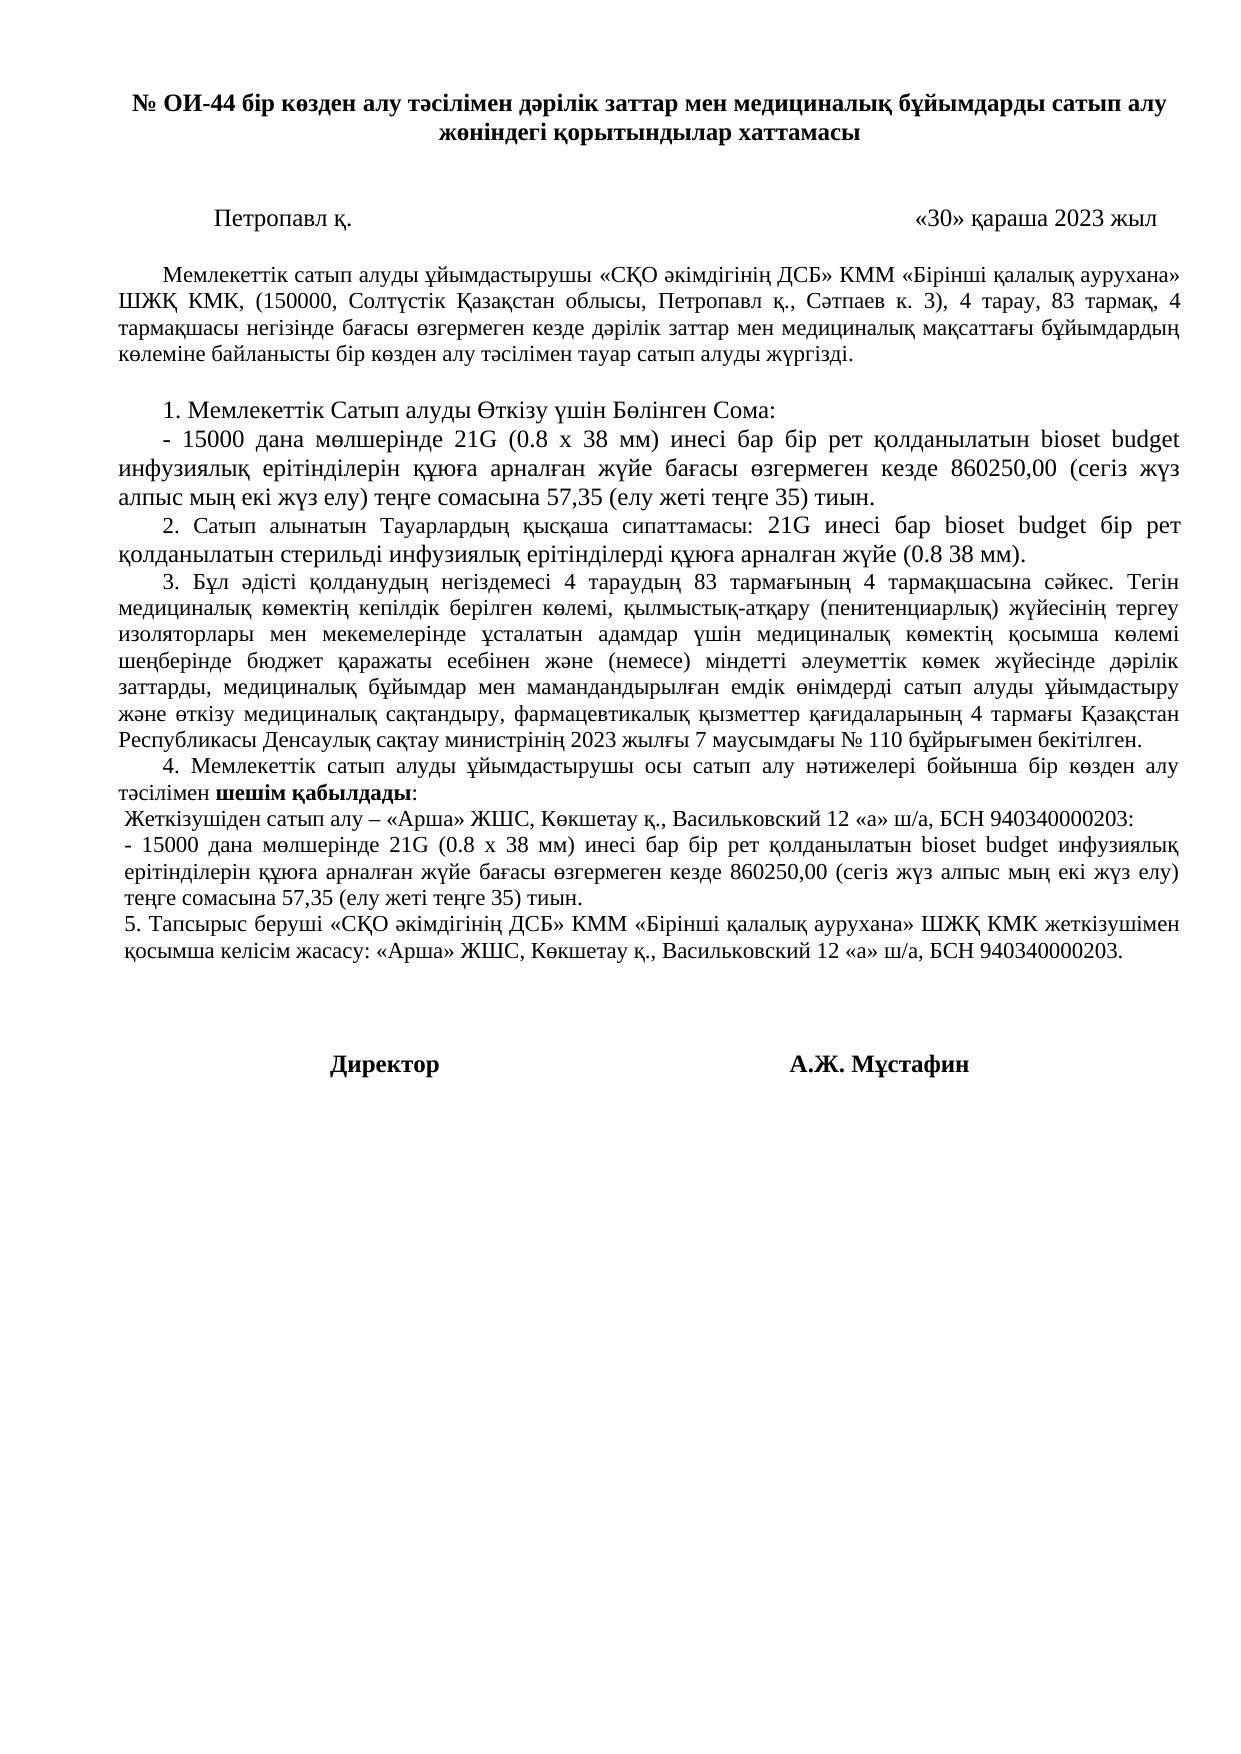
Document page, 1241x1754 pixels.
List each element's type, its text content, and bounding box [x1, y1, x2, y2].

list 1. Мемлекеттік Сатып алуды Өткізу үшін Бөлінген Сома: [118, 395, 1181, 424]
list Жеткізушіден сатып алу – «Арша» ЖШС, Көкшетау қ., Васильковский 12 «а» ш/а, БСН 940340000203: [124, 805, 1181, 831]
text Директор А.Ж. Мұстафин [118, 1049, 1181, 1078]
text 3. Бұл әдісті қолданудың негіздемесі 4 тараудың 83 тармағының 4 тармақшасына сәйкес. Тегін медициналық көмектің кепілдік берілген көлемі, қылмыстық-атқару (пенитенциарлық) жүйесінің тергеу изоляторлары мен мекемелерінде ұсталатын адамдар үшін медициналық көмектің қосымша көлемі шеңберінде бюджет қаражаты есебінен және (немесе) міндетті әлеуметтік көмек жүйесінде дәрілік заттарды, медициналық бұйымдар мен мамандандырылған емдік өнімдерді сатып алуды ұйымдастыру және өткізу медициналық сақтандыру, фармацевтикалық қызметтер қағидаларының 4 тармағы Қазақстан Республикасы Денсаулық сақтау министрінің 2023 жылғы 7 маусымдағы № 110 бұйрығымен бекітілген. [118, 568, 1181, 752]
text 2. Сатып алынатын Тауарлардың қысқаша сипаттамасы: 21G инесі бар bioset budget бір рет қолданылатын стерильді инфузиялық ерітінділерді құюға арналған жүйе (0.8 38 мм). [118, 510, 1181, 568]
list - 15000 дана мөлшерінде 21G (0.8 х 38 мм) инесі бар бір рет қолданылатын bioset budget инфузиялық ерітінділерін құюға арналған жүйе бағасы өзгермеген кезде 860250,00 (сегіз жүз алпыс мың екі жүз елу) теңге сомасына 57,35 (елу жеті теңге 35) тиын. [124, 831, 1181, 910]
text Мемлекеттік сатып алуды ұйымдастырушы «СҚО әкімдігінің ДСБ» КММ «Бірінші қалалық аурухана» ШЖҚ КМК, (150000, Солтүстік Қазақстан облысы, Петропавл қ., Сәтпаев к. 3), 4 тарау, 83 тармақ, 4 тармақшасы негізінде бағасы өзгермеген кезде дәрілік заттар мен медициналық мақсаттағы бұйымдардың көлеміне байланысты бір көзден алу тәсілімен тауар сатып алуды жүргізді. [118, 261, 1181, 367]
text № ОИ-44 бір көзден алу тәсілімен дәрілік заттар мен медициналық бұйымдарды сатып алу жөніндегі қорытындылар хаттамасы [118, 88, 1181, 145]
list 5. Тапсырыс беруші «СҚО әкімдігінің ДСБ» КММ «Бірінші қалалық аурухана» ШЖҚ КМК жеткізушімен қосымша келісім жасасу: «Арша» ЖШС, Көкшетау қ., Васильковский 12 «а» ш/а, БСН 940340000203. [124, 910, 1181, 963]
text 4. Мемлекеттік сатып алуды ұйымдастырушы осы сатып алу нәтижелері бойынша бір көзден алу тәсілімен шешім қабылдады: [118, 752, 1181, 805]
text Петропавл қ. «30» қараша 2023 жыл [162, 203, 1181, 232]
text - 15000 дана мөлшерінде 21G (0.8 х 38 мм) инесі бар бір рет қолданылатын bioset budget инфузиялық ерітінділерін құюға арналған жүйе бағасы өзгермеген кезде 860250,00 (сегіз жүз алпыс мың екі жүз елу) теңге сомасына 57,35 (елу жеті теңге 35) тиын. [118, 424, 1181, 510]
